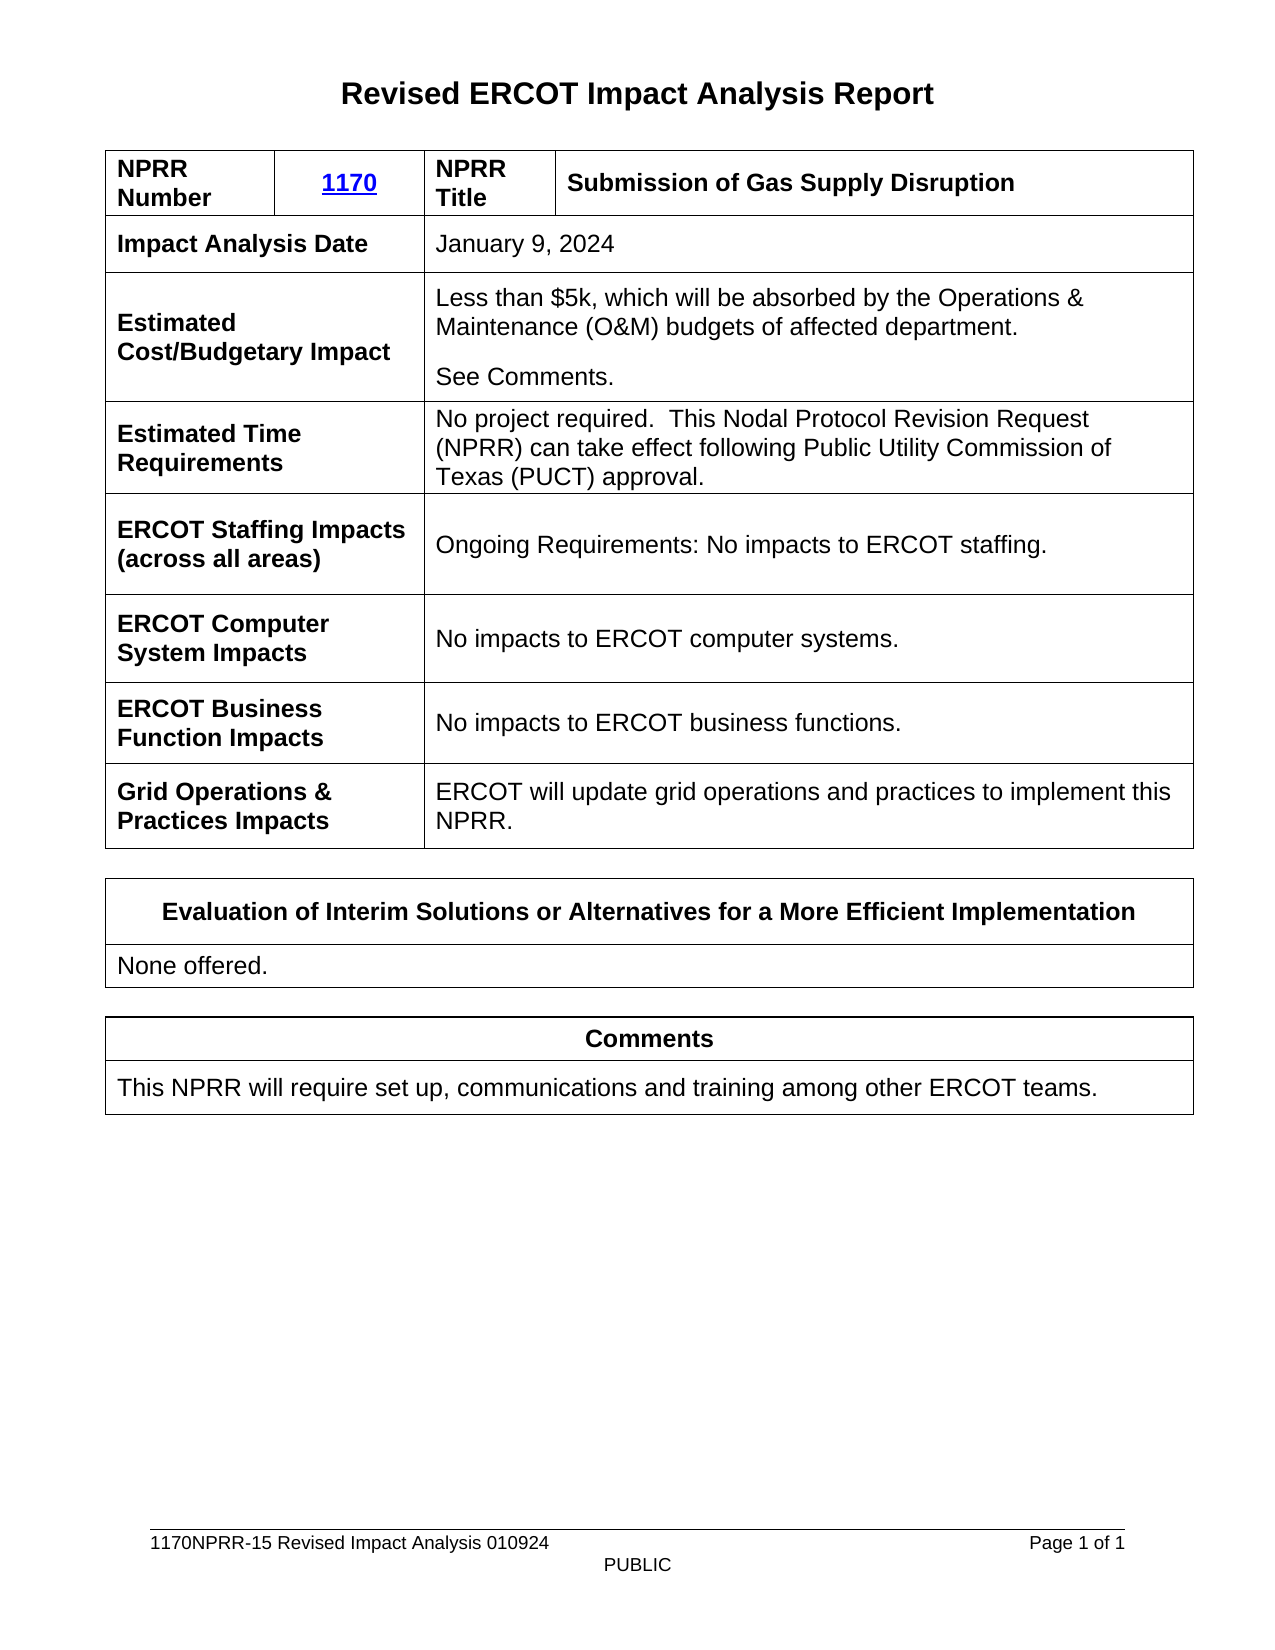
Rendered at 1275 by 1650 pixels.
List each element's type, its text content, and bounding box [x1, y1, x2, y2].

table_cell Less than $5k, which will be absorbed by the Operations & Maintenance (O&M) budgets of affected department. See Comments. [425, 273, 1193, 401]
table_cell January 9, 2024 [425, 216, 1193, 272]
table_cell ERCOT will update grid operations and practices to implement this NPRR. [425, 764, 1193, 848]
table_cell ERCOT Business Function Impacts [106, 683, 424, 763]
table_header NPRR Number [106, 151, 274, 214]
table_header Evaluation of Interim Solutions or Alternatives for a More Efficient Implementation [106, 879, 1193, 943]
table_cell Grid Operations & Practices Impacts [106, 764, 424, 848]
table_cell Impact Analysis Date [106, 216, 424, 272]
table_cell Ongoing Requirements: No impacts to ERCOT staffing. [425, 494, 1193, 593]
table_cell No project required. This Nodal Protocol Revision Request (NPRR) can take effect following Public Utility Commission of Texas (PUCT) approval. [425, 402, 1193, 493]
table_cell No impacts to ERCOT computer systems. [425, 595, 1193, 682]
table_header NPRR Title [425, 151, 555, 214]
table_cell This NPRR will require set up, communications and training among other ERCOT teams. [106, 1061, 1193, 1114]
table_header 1170 [275, 151, 424, 214]
table_header Submission of Gas Supply Disruption [556, 151, 1193, 214]
table_cell Estimated Time Requirements [106, 402, 424, 493]
table_header Comments [106, 1018, 1193, 1060]
table_cell ERCOT Computer System Impacts [106, 595, 424, 682]
table_cell ERCOT Staffing Impacts (across all areas) [106, 494, 424, 593]
table_cell None offered. [106, 945, 1193, 987]
table_cell No impacts to ERCOT business functions. [425, 683, 1193, 763]
table_cell Estimated Cost/Budgetary Impact [106, 273, 424, 401]
